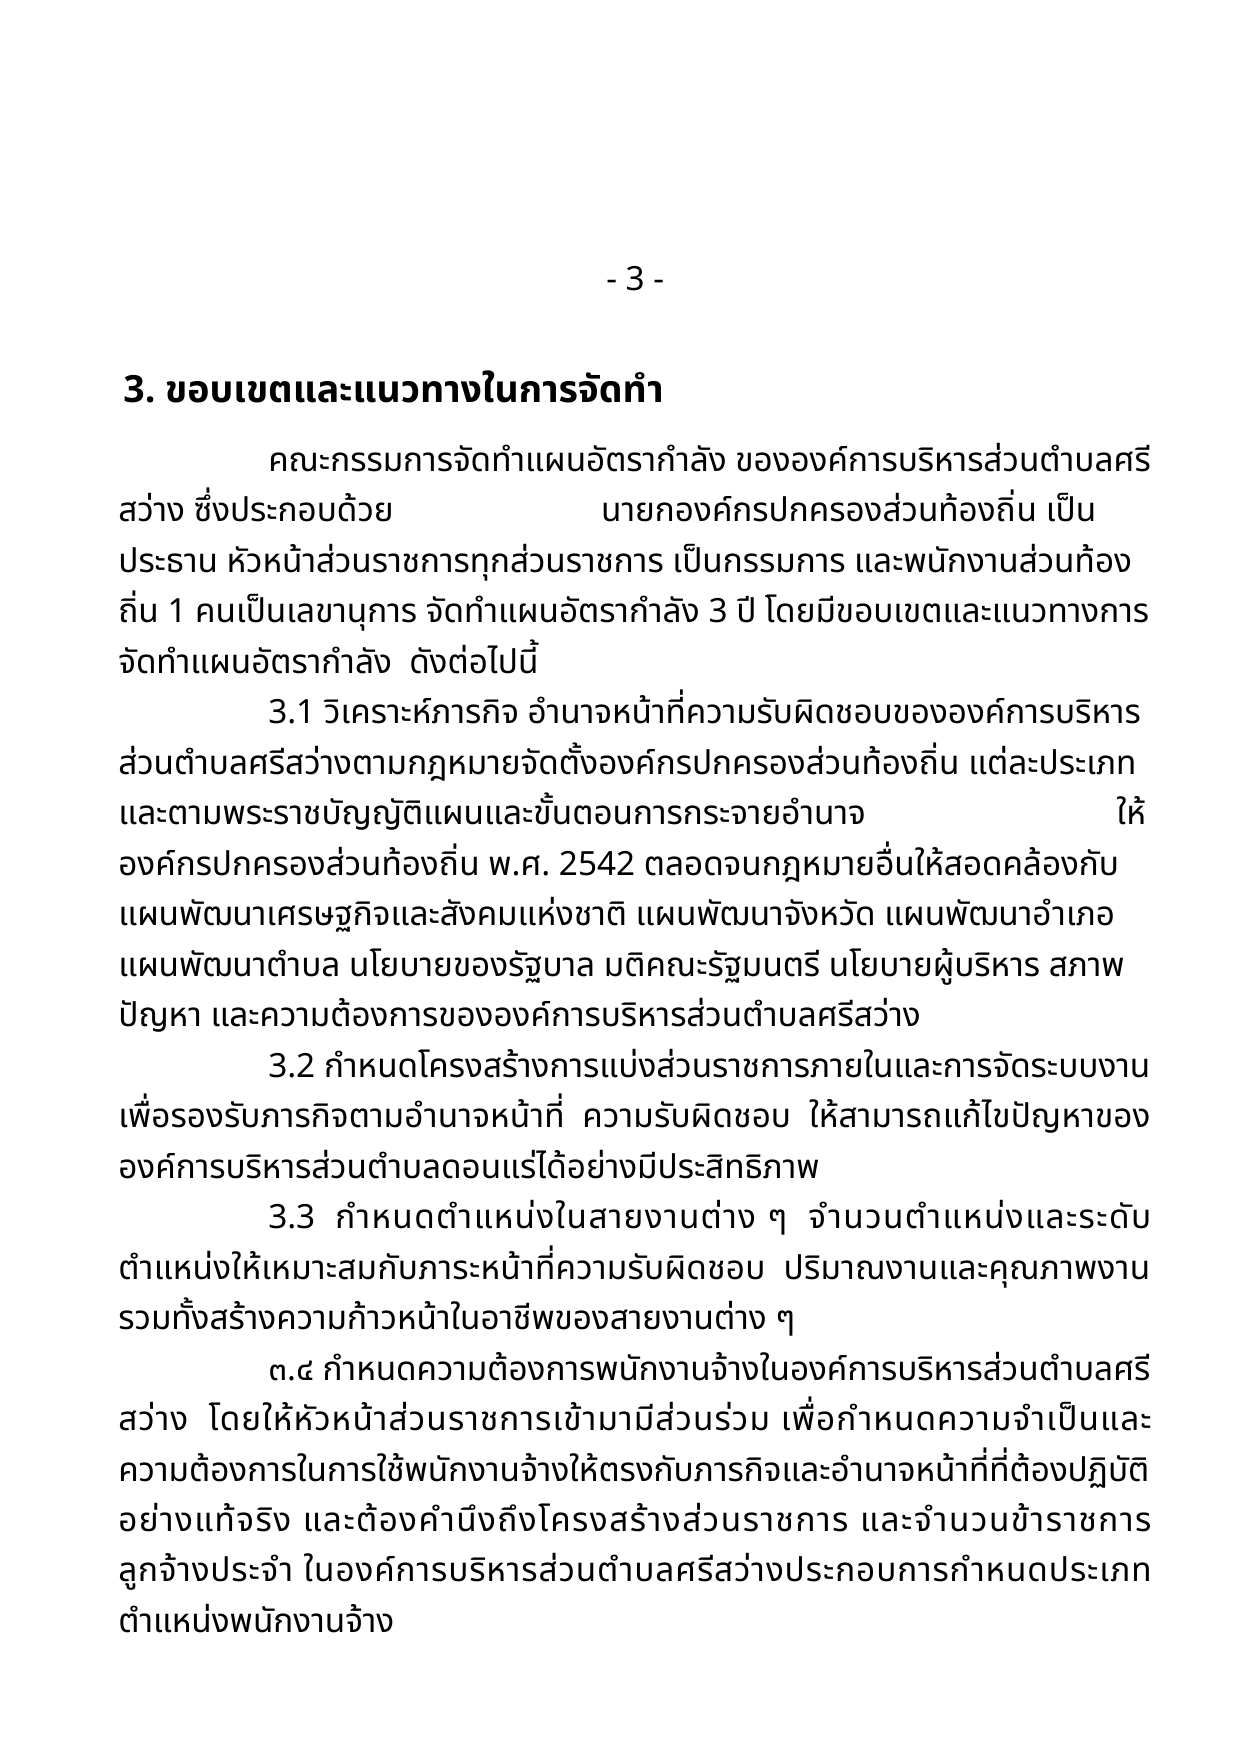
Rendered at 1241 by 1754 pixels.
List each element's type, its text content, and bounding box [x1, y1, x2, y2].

text ๓.๔ กำหนดความต้องการพนักงานจ้างในองค์การบริหารส่วนตำบลศรีสว่าง โดยให้หัวหน้าส่วนราชการเข้ามามีส่วนร่วม เพื่อกำหนดความจำเป็นและความต้องการในการใช้พนักงานจ้างให้ตรงกับภารกิจและอำนาจหน้าที่ที่ต้องปฏิบัติอย่างแท้จริง และต้องคำนึงถึงโครงสร้างส่วนราชการ และจำนวนข้าราชการ ลูกจ้างประจำ ในองค์การบริหารส่วนตำบลศรีสว่างประกอบการกำหนดประเภทตำแหน่งพนักงานจ้าง [118, 1344, 1152, 1647]
text คณะกรรมการจัดทำแผนอัตรากำลัง ขององค์การบริหารส่วนตำบลศรีสว่าง ซึ่งประกอบด้วย นายกองค์กรปกครองส่วนท้องถิ่น เป็นประธาน หัวหน้าส่วนราชการทุกส่วนราชการ เป็นกรรมการ และพนักงานส่วนท้องถิ่น 1 คนเป็นเลขานุการ จัดทำแผนอัตรากำลัง 3 ปี โดยมีขอบเขตและแนวทางการจัดทำแผนอัตรากำลัง ดังต่อไปนี้ [118, 436, 1152, 688]
text 3.2 กำหนดโครงสร้างการแบ่งส่วนราชการภายในและการจัดระบบงาน เพื่อรองรับภารกิจตามอำนาจหน้าที่ ความรับผิดชอบ ให้สามารถแก้ไขปัญหาขององค์การบริหารส่วนตำบลดอนแร่ได้อย่างมีประสิทธิภาพ [118, 1042, 1152, 1193]
text - 3 - [118, 254, 1152, 300]
text 3.1 วิเคราะห์ภารกิจ อำนาจหน้าที่ความรับผิดชอบขององค์การบริหารส่วนตำบลศรีสว่างตามกฎหมายจัดตั้งองค์กรปกครองส่วนท้องถิ่น แต่ละประเภท และตามพระราชบัญญัติแผนและขั้นตอนการกระจายอำนาจ ให้องค์กรปกครองส่วนท้องถิ่น พ.ศ. 2542 ตลอดจนกฎหมายอื่นให้สอดคล้องกับแผนพัฒนาเศรษฐกิจและสังคมแห่งชาติ แผนพัฒนาจังหวัด แผนพัฒนาอำเภอ แผนพัฒนาตำบล นโยบายของรัฐบาล มติคณะรัฐมนตรี นโยบายผู้บริหาร สภาพปัญหา และความต้องการขององค์การบริหารส่วนตำบลศรีสว่าง [118, 688, 1152, 1042]
text 3.3 กำหนดตำแหน่งในสายงานต่าง ๆ จำนวนตำแหน่งและระดับตำแหน่งให้เหมาะสมกับภาระหน้าที่ความรับผิดชอบ ปริมาณงานและคุณภาพงาน รวมทั้งสร้างความก้าวหน้าในอาชีพของสายงานต่าง ๆ [118, 1193, 1152, 1344]
